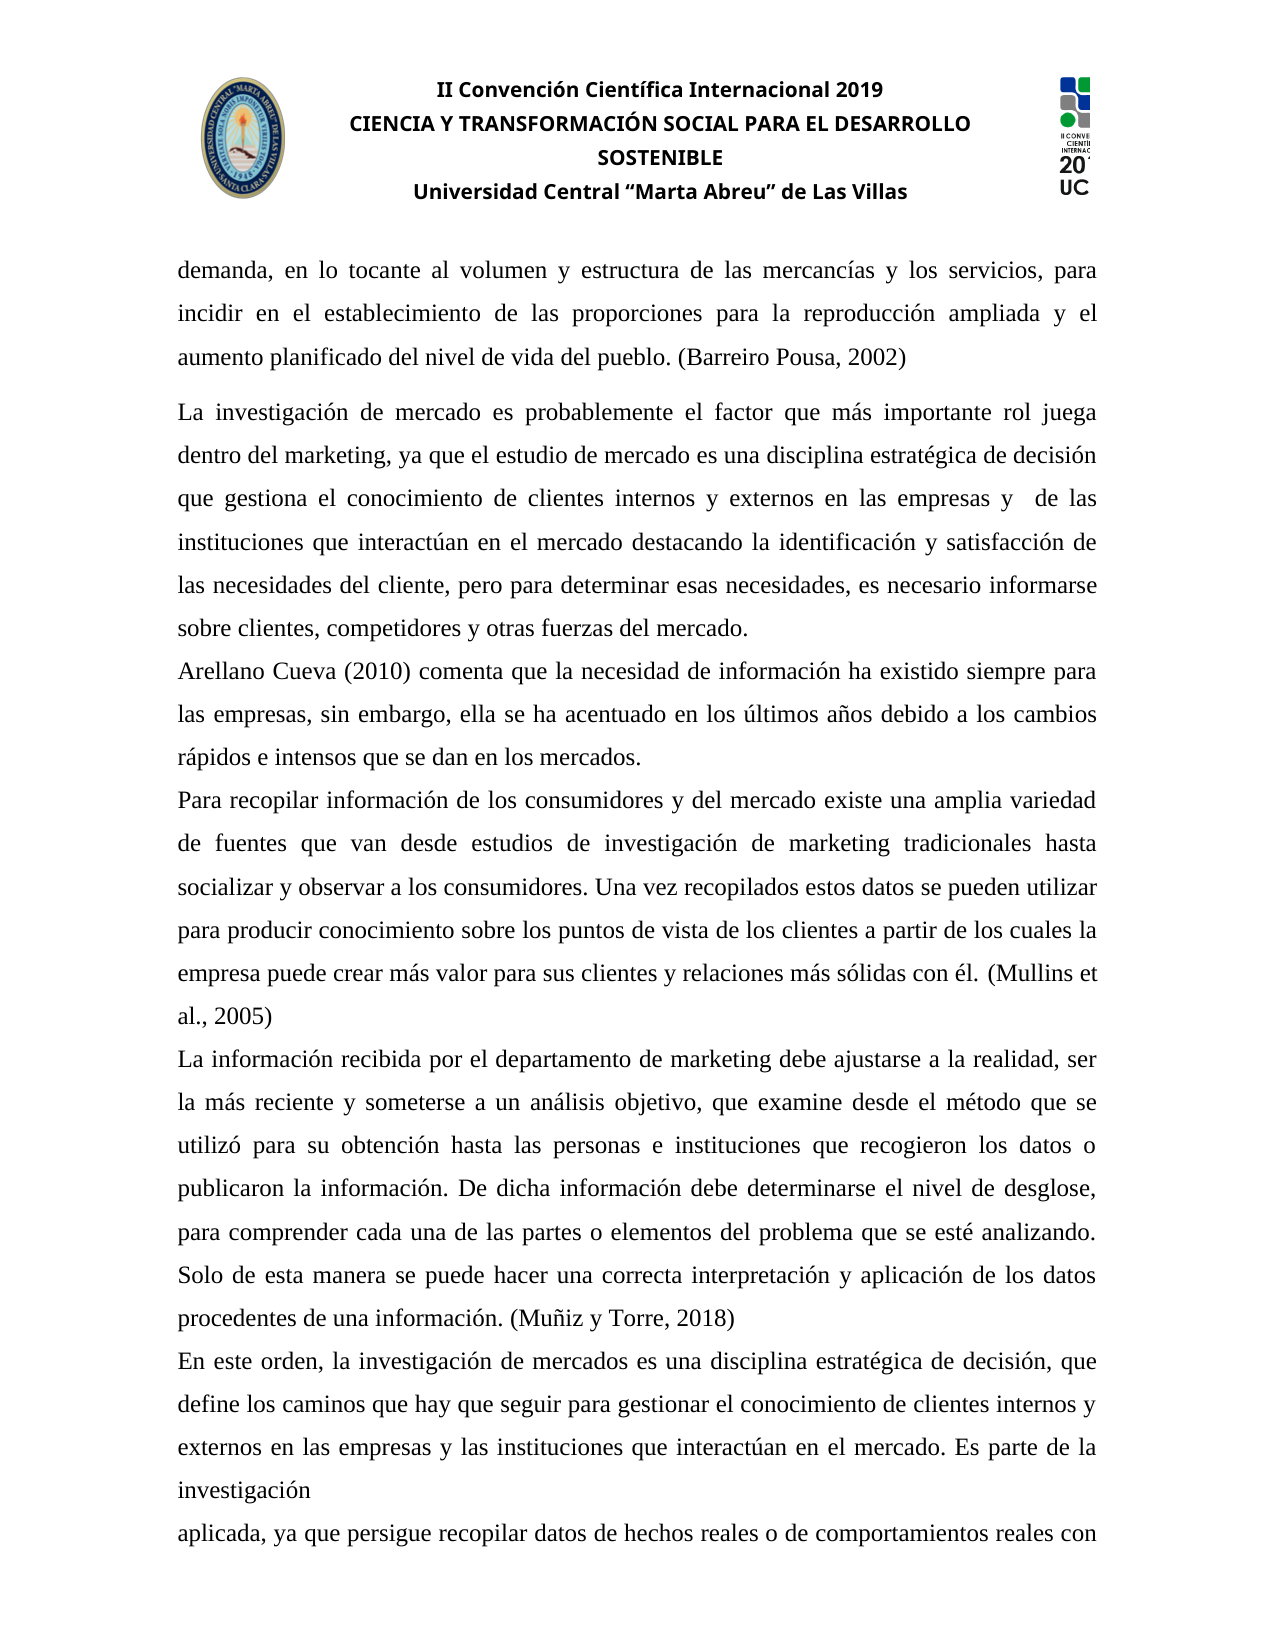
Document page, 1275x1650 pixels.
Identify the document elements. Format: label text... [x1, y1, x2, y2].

picture [200, 76, 286, 200]
text Arellano Cueva (2010) comenta que la necesidad de información ha existido siempre para las empresas, sin embargo, ella se ha acentuado en los últimos años debido a los cambios rápidos e intensos que se dan en los mercados. [177, 656, 1098, 771]
text Para recopilar información de los consumidores y del mercado existe una amplia variedad de fuentes que van desde estudios de investigación de marketing tradicionales hasta socializar y observar a los consumidores. Una vez recopilados estos datos se pueden utilizar para producir conocimiento sobre los puntos de vista de los clientes a partir de los cuales la empresa puede crear más valor para sus clientes y relaciones más sólidas con él. (Mullins et al., 2005) [177, 785, 1098, 1030]
text La investigación de mercado es probablemente el factor que más importante rol juega dentro del marketing, ya que el estudio de mercado es una disciplina estratégica de decisión que gestiona el conocimiento de clientes internos y externos en las empresas y de las instituciones que interactúan en el mercado destacando la identificación y satisfacción de las necesidades del cliente, pero para determinar esas necesidades, es necesario informarse sobre clientes, competidores y otras fuerzas del mercado. [177, 397, 1098, 642]
picture [1057, 74, 1090, 198]
text La información recibida por el departamento de marketing debe ajustarse a la realidad, ser la más reciente y someterse a un análisis objetivo, que examine desde el método que se utilizó para su obtención hasta las personas e instituciones que recogieron los datos o publicaron la información. De dicha información debe determinarse el nivel de desglose, para comprender cada una de las partes o elementos del problema que se esté analizando. Solo de esta manera se puede hacer una correcta interpretación y aplicación de los datos procedentes de una información. (Muñiz y Torre, 2018) [177, 1044, 1098, 1332]
